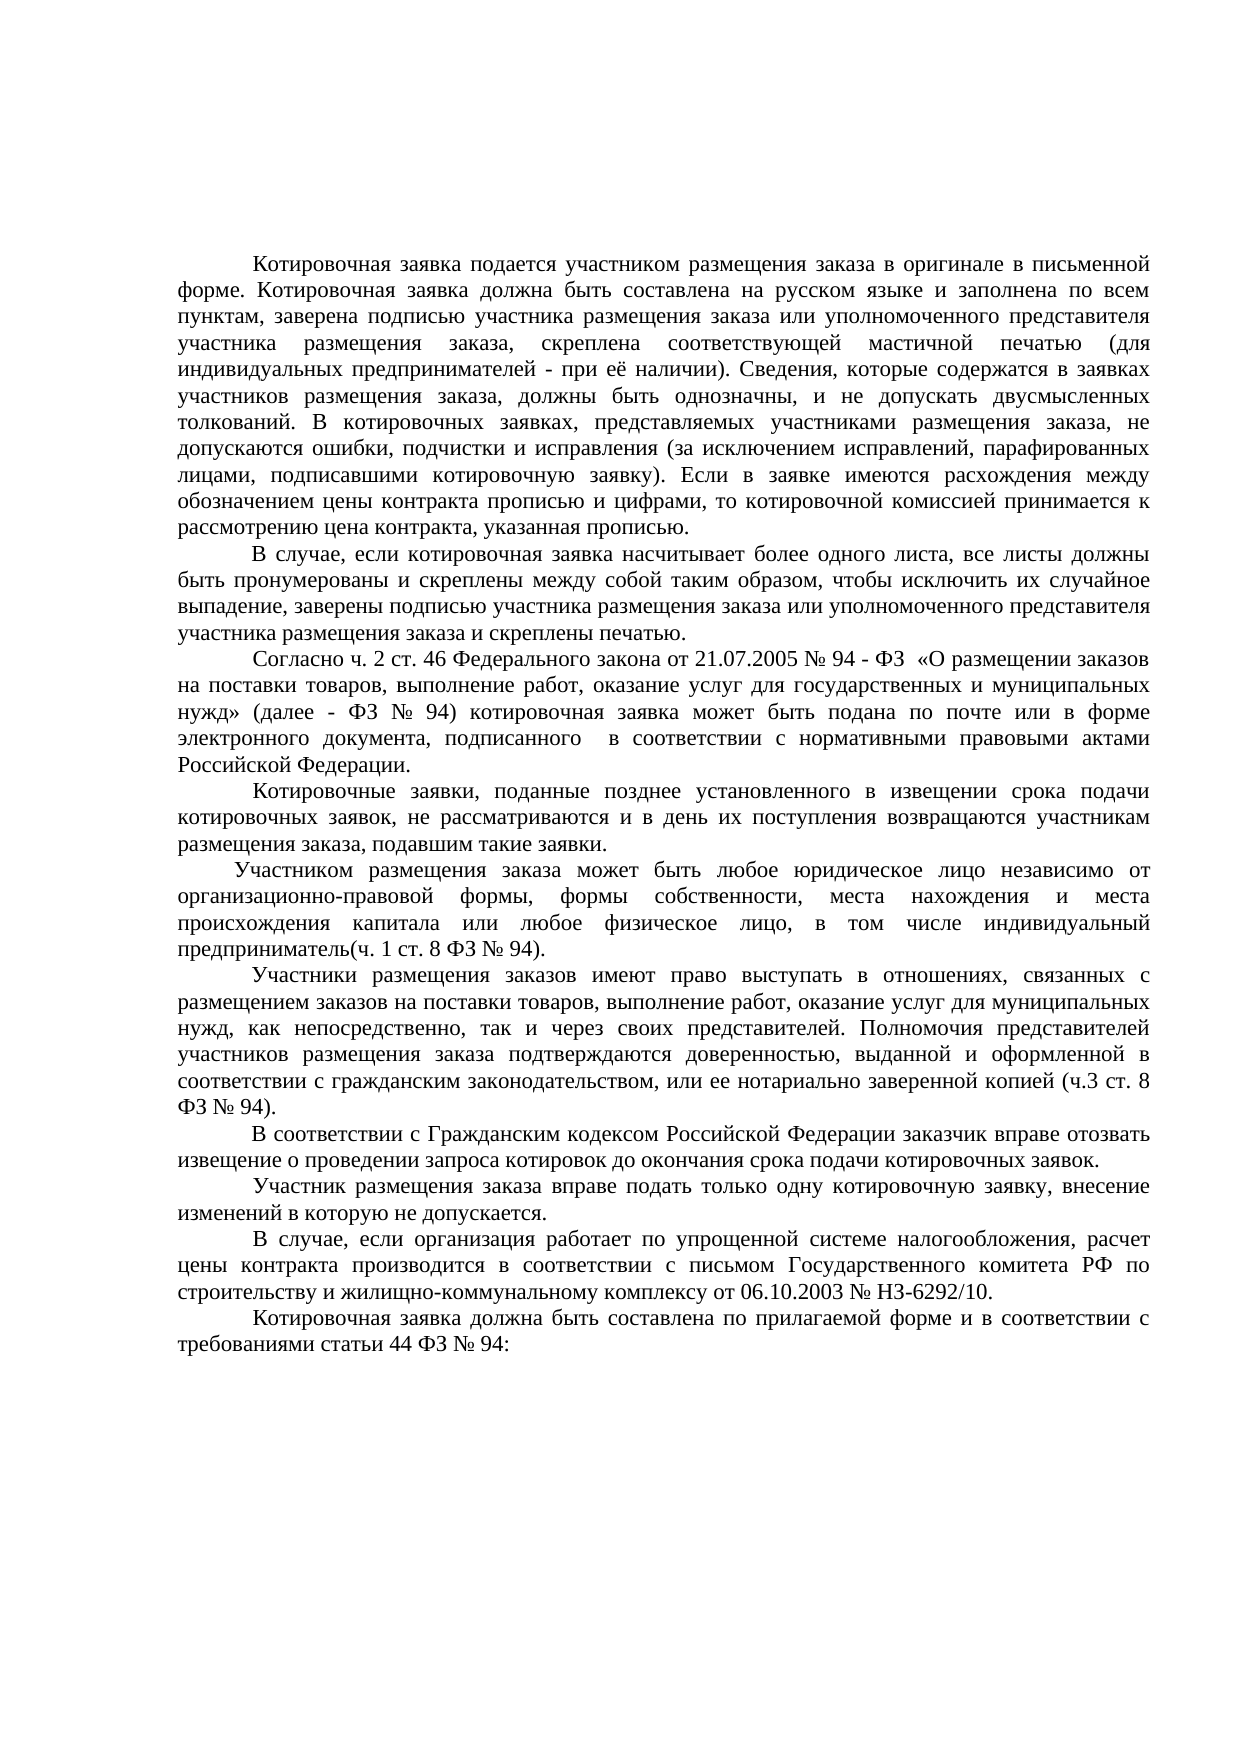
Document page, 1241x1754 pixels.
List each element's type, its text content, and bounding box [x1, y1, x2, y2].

title Котировочные заявки, поданные позднее установленного в извещении срока подачи котировочных заявок, не рассматриваются и в день их поступления возвращаются участникам размещения заказа, подавшим такие заявки. [177, 777, 1152, 856]
text Участником размещения заказа может быть любое юридическое лицо независимо от организационно-правовой формы, формы собственности, места нахождения и места происхождения капитала или любое физическое лицо, в том числе индивидуальный предприниматель(ч. 1 ст. 8 ФЗ № 94). [177, 856, 1152, 961]
text Котировочная заявка подается участником размещения заказа в оригинале в письменной форме. Котировочная заявка должна быть составлена на русском языке и заполнена по всем пунктам, заверена подписью участника размещения заказа или уполномоченного представителя участника размещения заказа, скреплена соответствующей мастичной печатью (для индивидуальных предпринимателей - при её наличии). Сведения, которые содержатся в заявках участников размещения заказа, должны быть однозначны, и не допускать двусмысленных толкований. В котировочных заявках, представляемых участниками размещения заказа, не допускаются ошибки, подчистки и исправления (за исключением исправлений, парафированных лицами, подписавшими котировочную заявку). Если в заявке имеются расхождения между обозначением цены контракта прописью и цифрами, то котировочной комиссией принимается к рассмотрению цена контракта, указанная прописью. [177, 250, 1152, 540]
title В соответствии с Гражданским кодексом Российской Федерации заказчик вправе отозвать извещение о проведении запроса котировок до окончания срока подачи котировочных заявок. [177, 1119, 1152, 1172]
title Участник размещения заказа вправе подать только одну котировочную заявку, внесение изменений в которую не допускается. [177, 1172, 1152, 1225]
text В случае, если котировочная заявка насчитывает более одного листа, все листы должны быть пронумерованы и скреплены между собой таким образом, чтобы исключить их случайное выпадение, заверены подписью участника размещения заказа или уполномоченного представителя участника размещения заказа и скреплены печатью. [177, 540, 1152, 645]
text Участники размещения заказов имеют право выступать в отношениях, связанных с размещением заказов на поставки товаров, выполнение работ, оказание услуг для муниципальных нужд, как непосредственно, так и через своих представителей. Полномочия представителей участников размещения заказа подтверждаются доверенностью, выданной и оформленной в соответствии с гражданским законодательством, или ее нотариально заверенной копией (ч.3 ст. 8 ФЗ № 94). [177, 961, 1152, 1119]
title Котировочная заявка должна быть составлена по прилагаемой форме и в соответствии с требованиями статьи 44 ФЗ № 94: [177, 1304, 1152, 1357]
title Согласно ч. 2 ст. 46 Федерального закона от 21.07.2005 № 94 - ФЗ «О размещении заказов на поставки товаров, выполнение работ, оказание услуг для государственных и муниципальных нужд» (далее - ФЗ № 94) котировочная заявка может быть подана по почте или в форме электронного документа, подписанного в соответствии с нормативными правовыми актами Российской Федерации. [177, 645, 1152, 777]
text В случае, если организация работает по упрощенной системе налогообложения, расчет цены контракта производится в соответствии с письмом Государственного комитета РФ по строительству и жилищно-коммунальному комплексу от 06.10.2003 № НЗ-6292/10. [177, 1225, 1152, 1304]
